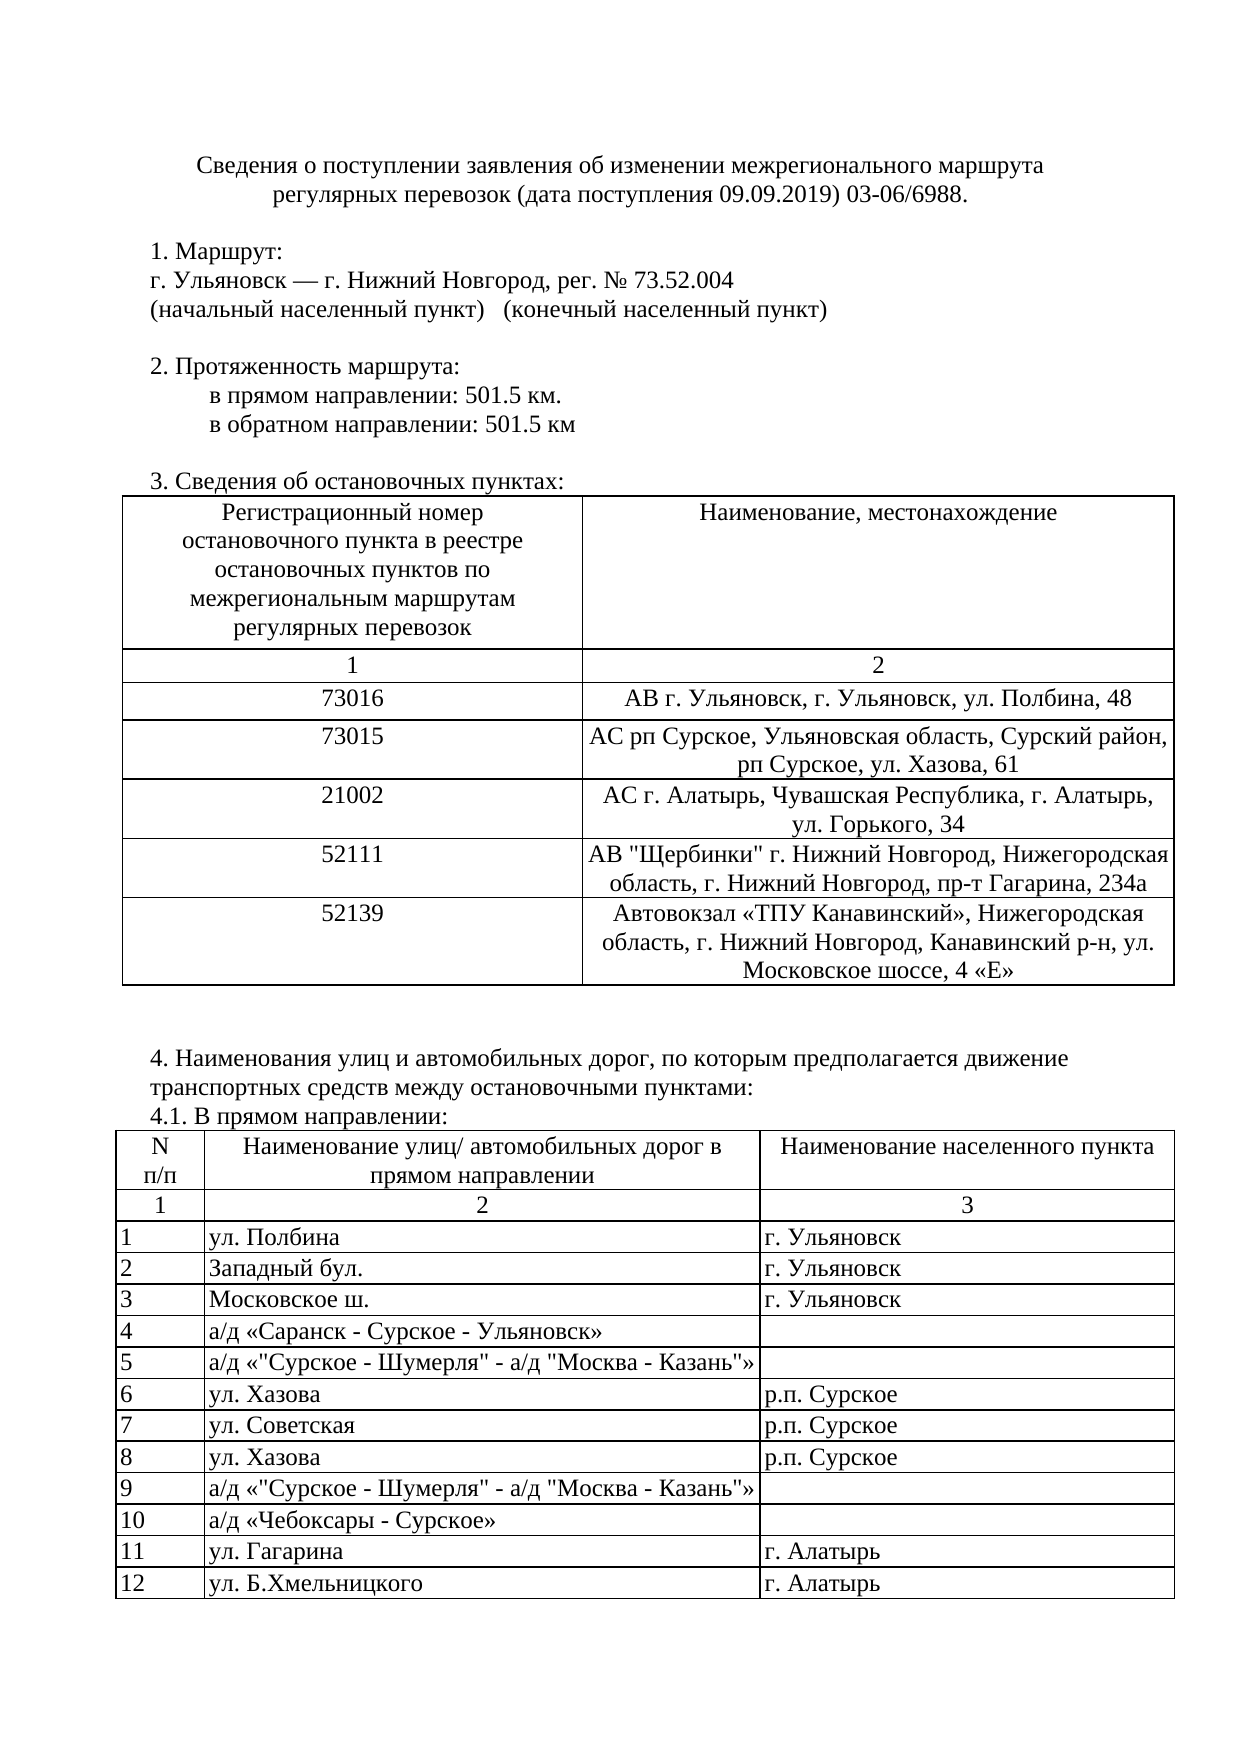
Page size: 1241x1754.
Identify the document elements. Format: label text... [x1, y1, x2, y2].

table_cell 2 [583, 650, 1173, 681]
table_cell [761, 1316, 1174, 1346]
table_cell 2 [117, 1253, 204, 1283]
text г. Ульяновск — г. Нижний Новгород, рег. № 73.52.004 [150, 265, 1090, 294]
table_cell 11 [117, 1536, 204, 1566]
table_cell 73016 [123, 683, 582, 719]
table_cell Автовокзал «ТПУ Канавинский», Нижегородская область, г. Нижний Новгород, Канавинский р-н, ул. Московское шоссе, 4 «Е» [583, 898, 1173, 984]
table_cell АВ "Щербинки" г. Нижний Новгород, Нижегородская область, г. Нижний Новгород, пр-т Гагарина, 234а [583, 839, 1173, 896]
table_cell [761, 1473, 1174, 1503]
table_cell 1 [123, 650, 582, 681]
table_cell 3 [761, 1190, 1174, 1220]
table_cell 4 [117, 1316, 204, 1346]
text 3. Сведения об остановочных пунктах: [150, 466, 1090, 495]
table_cell Западный бул. [205, 1253, 759, 1283]
table_cell 8 [117, 1442, 204, 1472]
table_header Регистрационный номер остановочного пункта в реестре остановочных пунктов по межрегиональным маршрутам регулярных перевозок [123, 497, 582, 648]
text Сведения о поступлении заявления об изменении межрегионального маршрута регулярных перевозок (дата поступления 09.09.2019) 03-06/6988. [150, 150, 1090, 207]
table_cell 7 [117, 1411, 204, 1440]
table_cell Московское ш. [205, 1285, 759, 1314]
table_cell 3 [117, 1285, 204, 1314]
table_cell 21002 [123, 780, 582, 837]
table_cell ул. Полбина [205, 1222, 759, 1252]
table_cell 9 [117, 1473, 204, 1503]
table_cell р.п. Сурское [761, 1379, 1174, 1409]
table_cell ул. Б.Хмельницкого [205, 1568, 759, 1598]
table_cell р.п. Сурское [761, 1442, 1174, 1472]
table_cell г. Ульяновск [761, 1253, 1174, 1283]
table_cell АС г. Алатырь, Чувашская Республика, г. Алатырь, ул. Горького, 34 [583, 780, 1173, 837]
text 2. Протяженность маршрута: [150, 351, 1090, 380]
table_cell 2 [205, 1190, 759, 1220]
table_cell а/д «"Сурское - Шумерля" - а/д "Москва - Казань"» [205, 1348, 759, 1377]
table_cell [761, 1505, 1174, 1535]
table_cell АВ г. Ульяновск, г. Ульяновск, ул. Полбина, 48 [583, 683, 1173, 719]
table_cell ул. Гагарина [205, 1536, 759, 1566]
text в прямом направлении: 501.5 км. [150, 380, 1090, 409]
table_cell г. Ульяновск [761, 1285, 1174, 1314]
table_cell [761, 1348, 1174, 1377]
table_cell а/д «Чебоксары - Сурское» [205, 1505, 759, 1535]
table_cell 5 [117, 1348, 204, 1377]
table_cell г. Алатырь [761, 1568, 1174, 1598]
table_cell 12 [117, 1568, 204, 1598]
table_cell г. Ульяновск [761, 1222, 1174, 1252]
table_cell р.п. Сурское [761, 1411, 1174, 1440]
table_cell 52139 [123, 898, 582, 984]
table_cell г. Алатырь [761, 1536, 1174, 1566]
table_cell 6 [117, 1379, 204, 1409]
text 4.1. В прямом направлении: [150, 1101, 1090, 1129]
table_cell а/д «"Сурское - Шумерля" - а/д "Москва - Казань"» [205, 1473, 759, 1503]
table_cell ул. Хазова [205, 1442, 759, 1472]
table_cell АС рп Сурское, Ульяновская область, Сурский район, рп Сурское, ул. Хазова, 61 [583, 721, 1173, 778]
table_cell 1 [117, 1190, 204, 1220]
table_header Наименование улиц/ автомобильных дорог в прямом направлении [205, 1131, 759, 1189]
text 4. Наименования улиц и автомобильных дорог, по которым предполагается движение транспортных средств между остановочными пунктами: [150, 1043, 1090, 1101]
table_cell а/д «Саранск - Сурское - Ульяновск» [205, 1316, 759, 1346]
table_cell 1 [117, 1222, 204, 1252]
table_cell ул. Советская [205, 1411, 759, 1440]
text в обратном направлении: 501.5 км [150, 409, 1090, 437]
text (начальный населенный пункт) (конечный населенный пункт) [150, 294, 1090, 322]
table_header N п/п [117, 1131, 204, 1189]
table_header Наименование населенного пункта [761, 1131, 1174, 1189]
text 1. Маршрут: [150, 236, 1090, 265]
table_cell 10 [117, 1505, 204, 1535]
table_cell ул. Хазова [205, 1379, 759, 1409]
table_cell 52111 [123, 839, 582, 896]
table_cell 73015 [123, 721, 582, 778]
table_header Наименование, местонахождение [583, 497, 1173, 648]
